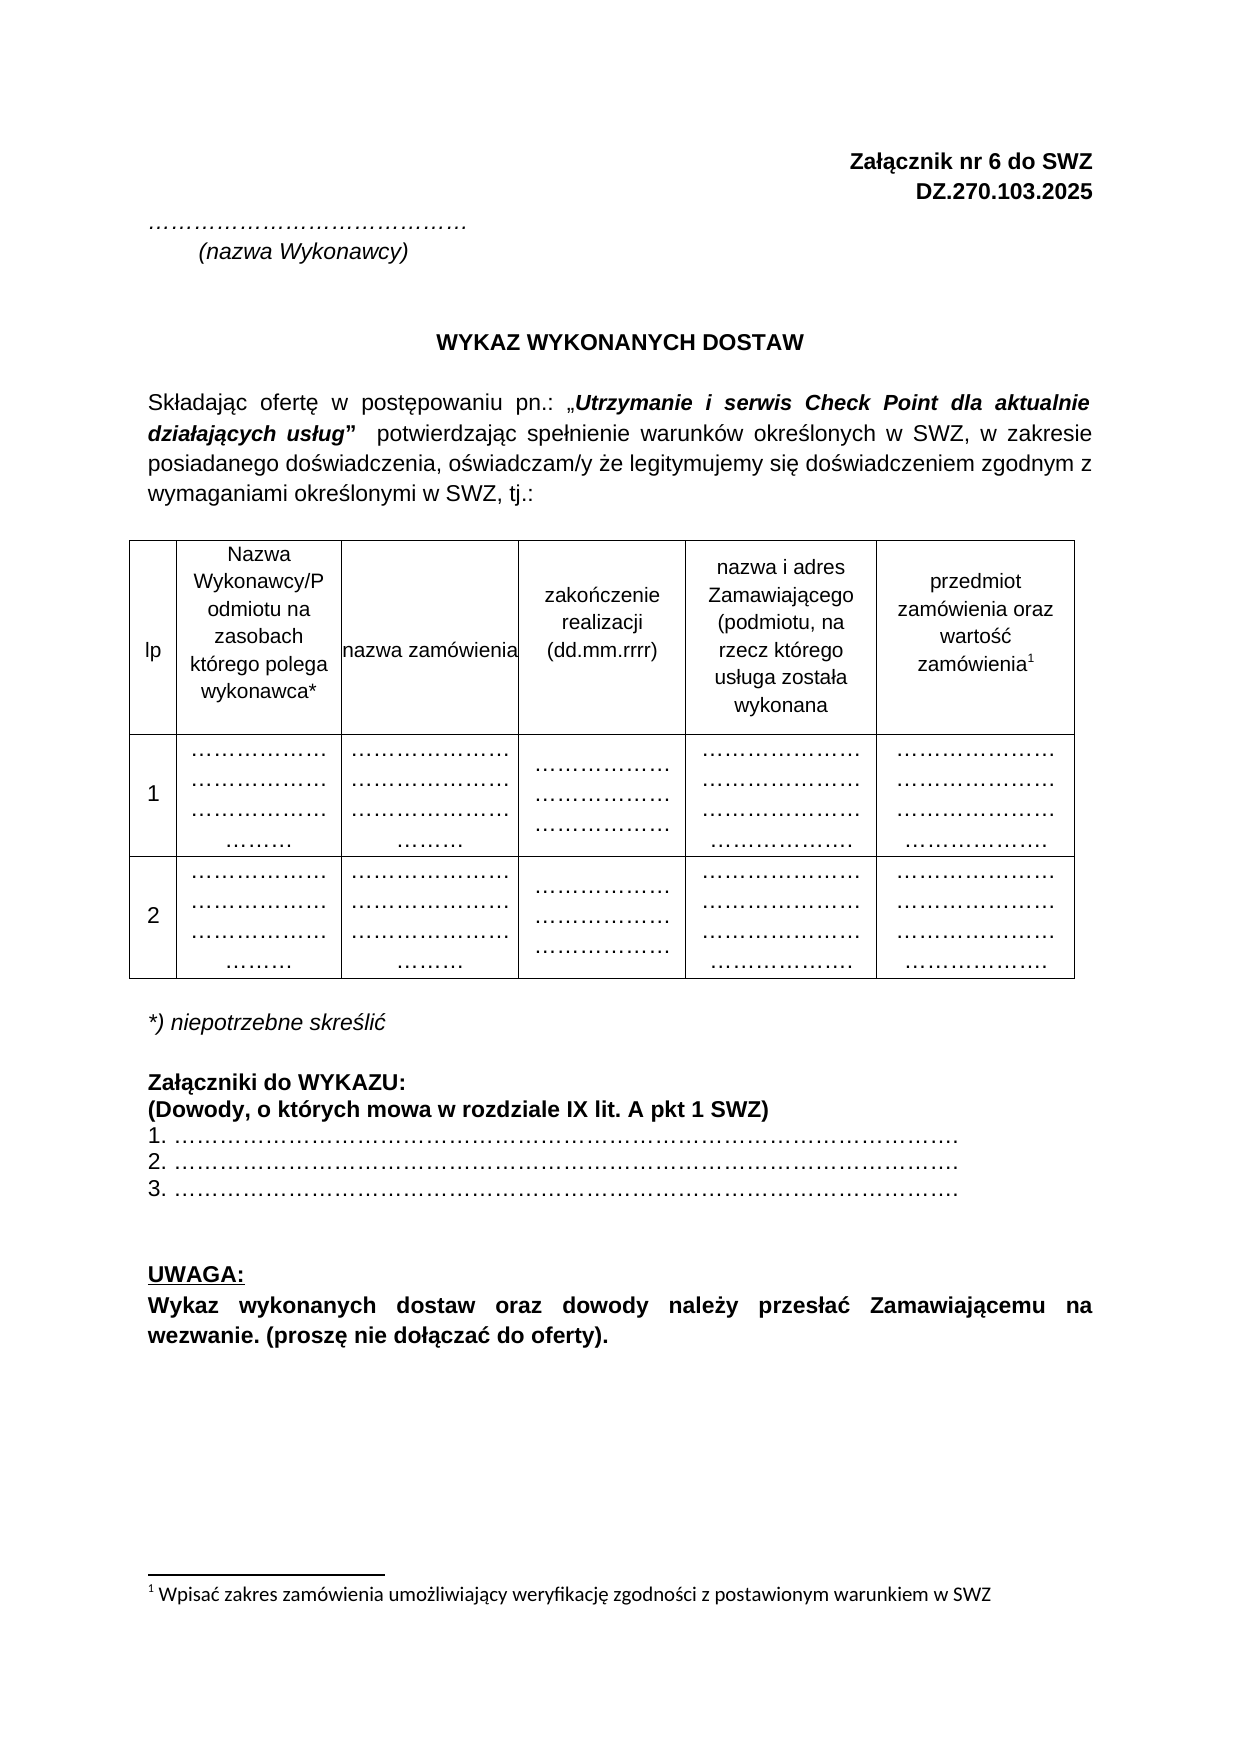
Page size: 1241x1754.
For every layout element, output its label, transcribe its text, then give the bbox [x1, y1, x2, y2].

table_cell ……………………………………………… [519, 857, 685, 978]
text …………………………………… [148, 208, 1093, 234]
text 3. …………………………………………………………………………………………. [148, 1175, 1093, 1201]
table_header zakończenie realizacji (dd.mm.rrrr) [519, 541, 685, 734]
text 1. …………………………………………………………………………………………. [148, 1122, 1093, 1148]
table_cell ………………………………………………………………………. [686, 735, 876, 856]
table_cell ……………………………………………………………… [342, 857, 518, 978]
text DZ.270.103.2025 [148, 178, 1093, 204]
table_cell ……………………………………………………… [177, 735, 341, 856]
table_cell 2 [130, 857, 176, 978]
text Załącznik nr 6 do SWZ [148, 148, 1093, 174]
table_header lp [130, 541, 176, 734]
table_cell ……………………………………………………… [177, 857, 341, 978]
text (Dowody, o których mowa w rozdziale IX lit. A pkt 1 SWZ) [148, 1096, 1093, 1122]
text UWAGA: [148, 1261, 1093, 1288]
text *) niepotrzebne skreślić [148, 1009, 1093, 1035]
table_header Nazwa Wykonawcy/Podmiotu na zasobach którego polega wykonawca* [177, 541, 341, 734]
table_header nazwa i adres Zamawiającego (podmiotu, na rzecz którego usługa została wykonana [686, 541, 876, 734]
table_cell 1 [130, 735, 176, 856]
table_header nazwa zamówienia [342, 541, 518, 734]
text 2. …………………………………………………………………………………………. [148, 1148, 1093, 1175]
text Składając ofertę w postępowaniu pn.: „Utrzymanie i serwis Check Point dla aktualnie działających usług” potwierdzając spełnienie warunków określonych w SWZ, w zakresie posiadanego doświadczenia, oświadczam/y że legitymujemy się doświadczeniem zgodnym z wymaganiami określonymi w SWZ, tj.: [148, 389, 1093, 506]
table_header przedmiot zamówienia oraz wartość zamówienia [877, 541, 1074, 734]
text WYKAZ WYKONANYCH DOSTAW [148, 329, 1093, 355]
text Wykaz wykonanych dostaw oraz dowody należy przesłać Zamawiającemu na wezwanie. (proszę nie dołączać do oferty). [148, 1292, 1093, 1348]
text Załączniki do WYKAZU: [148, 1069, 1093, 1096]
table_cell ……………………………………………………………… [342, 735, 518, 856]
table_cell ………………………………………………………………………. [877, 735, 1074, 856]
table_cell ……………………………………………… [519, 735, 685, 856]
table_cell ………………………………………………………………………. [686, 857, 876, 978]
text (nazwa Wykonawcy) [148, 238, 1093, 264]
table_cell ………………………………………………………………………. [877, 857, 1074, 978]
